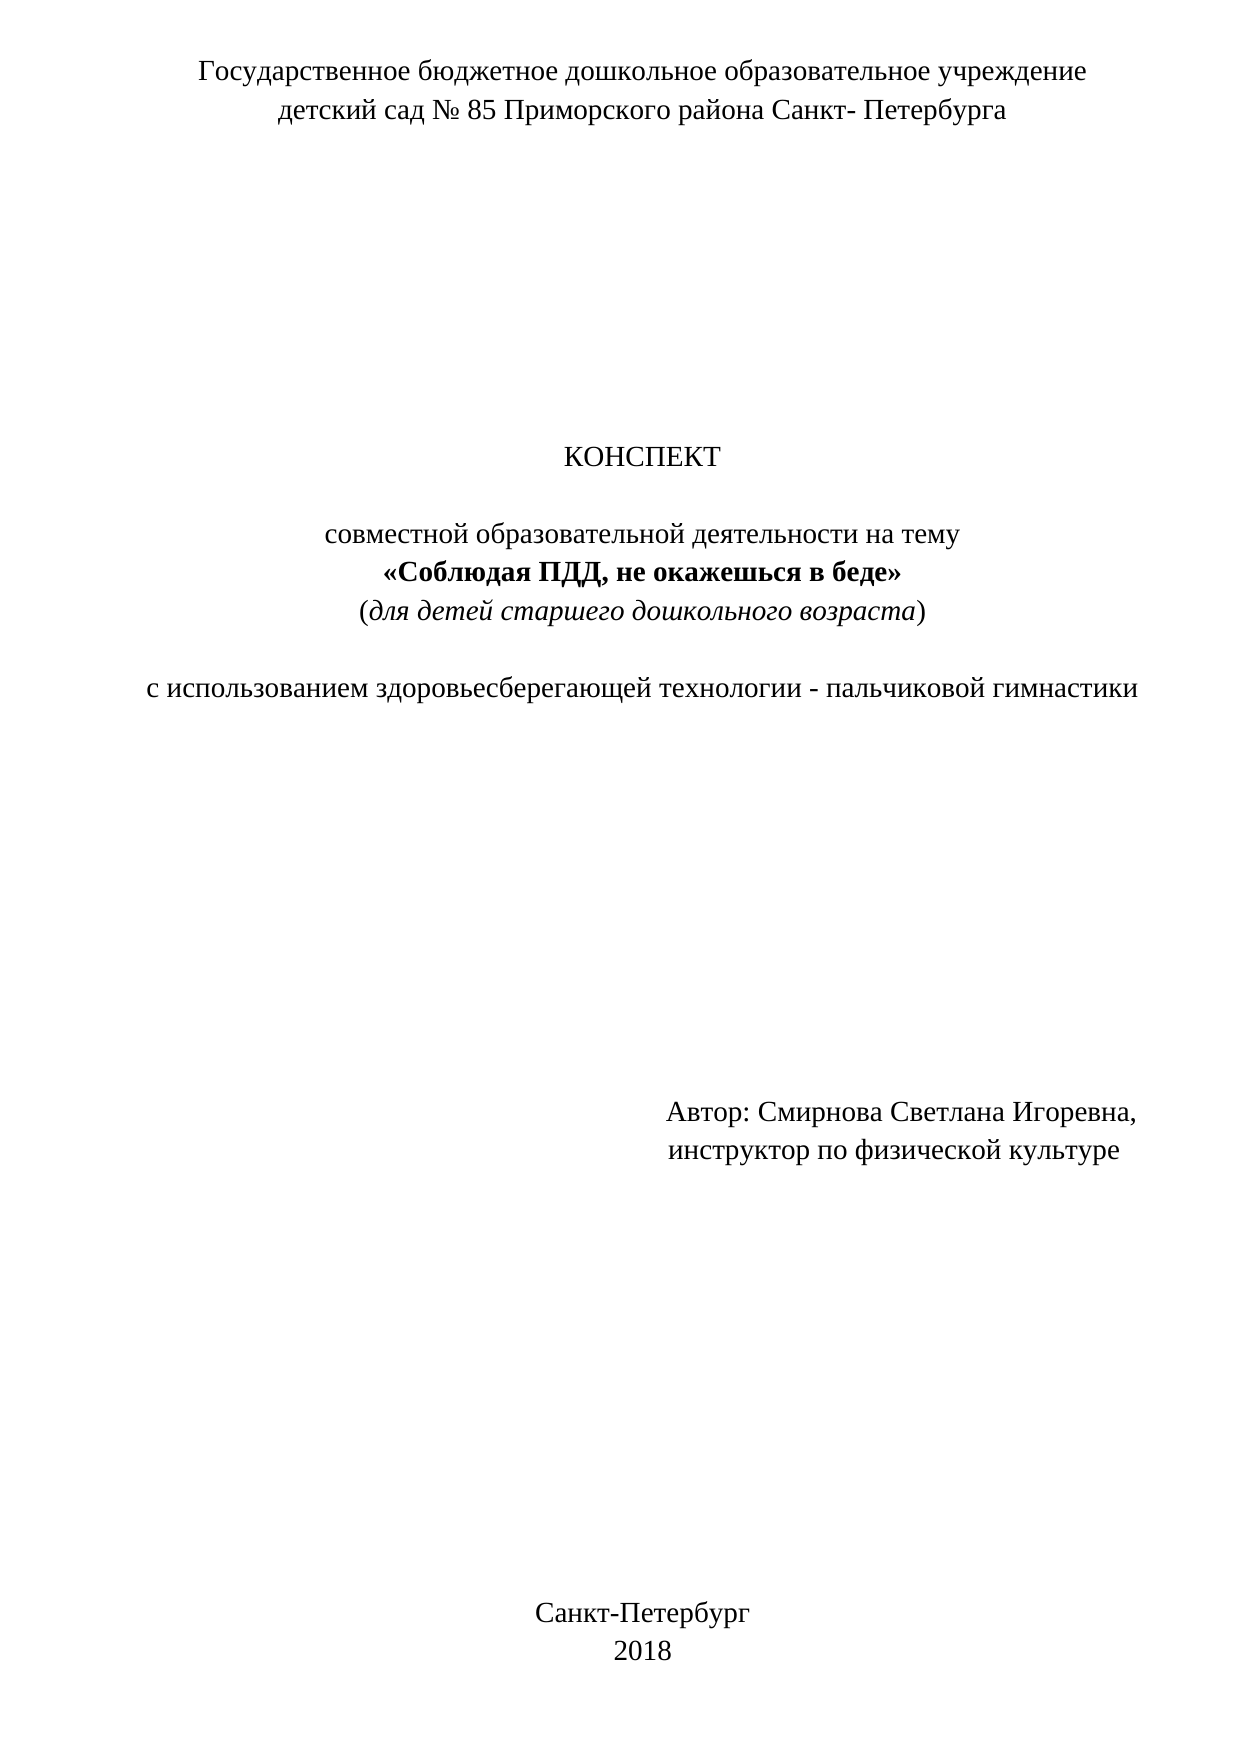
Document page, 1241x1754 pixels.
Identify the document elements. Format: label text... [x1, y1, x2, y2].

text (для детей старшего дошкольного возраста) [118, 593, 1167, 626]
text инструктор по физической культуре [118, 1132, 1167, 1166]
text Автор: Смирнова Светлана Игоревна, [118, 1094, 1167, 1127]
text Государственное бюджетное дошкольное образовательное учреждение [118, 53, 1167, 87]
text «Соблюдая ПДД, не окажешься в беде» [118, 554, 1167, 588]
text детский сад № 85 Приморского района Санкт- Петербурга [118, 92, 1167, 125]
text КОНСПЕКТ [118, 439, 1167, 472]
text 2018 [118, 1633, 1167, 1667]
text Санкт-Петербург [118, 1595, 1167, 1628]
text с использованием здоровьесберегающей технологии - пальчиковой гимнастики [118, 670, 1167, 703]
text совместной образовательной деятельности на тему [118, 516, 1167, 549]
